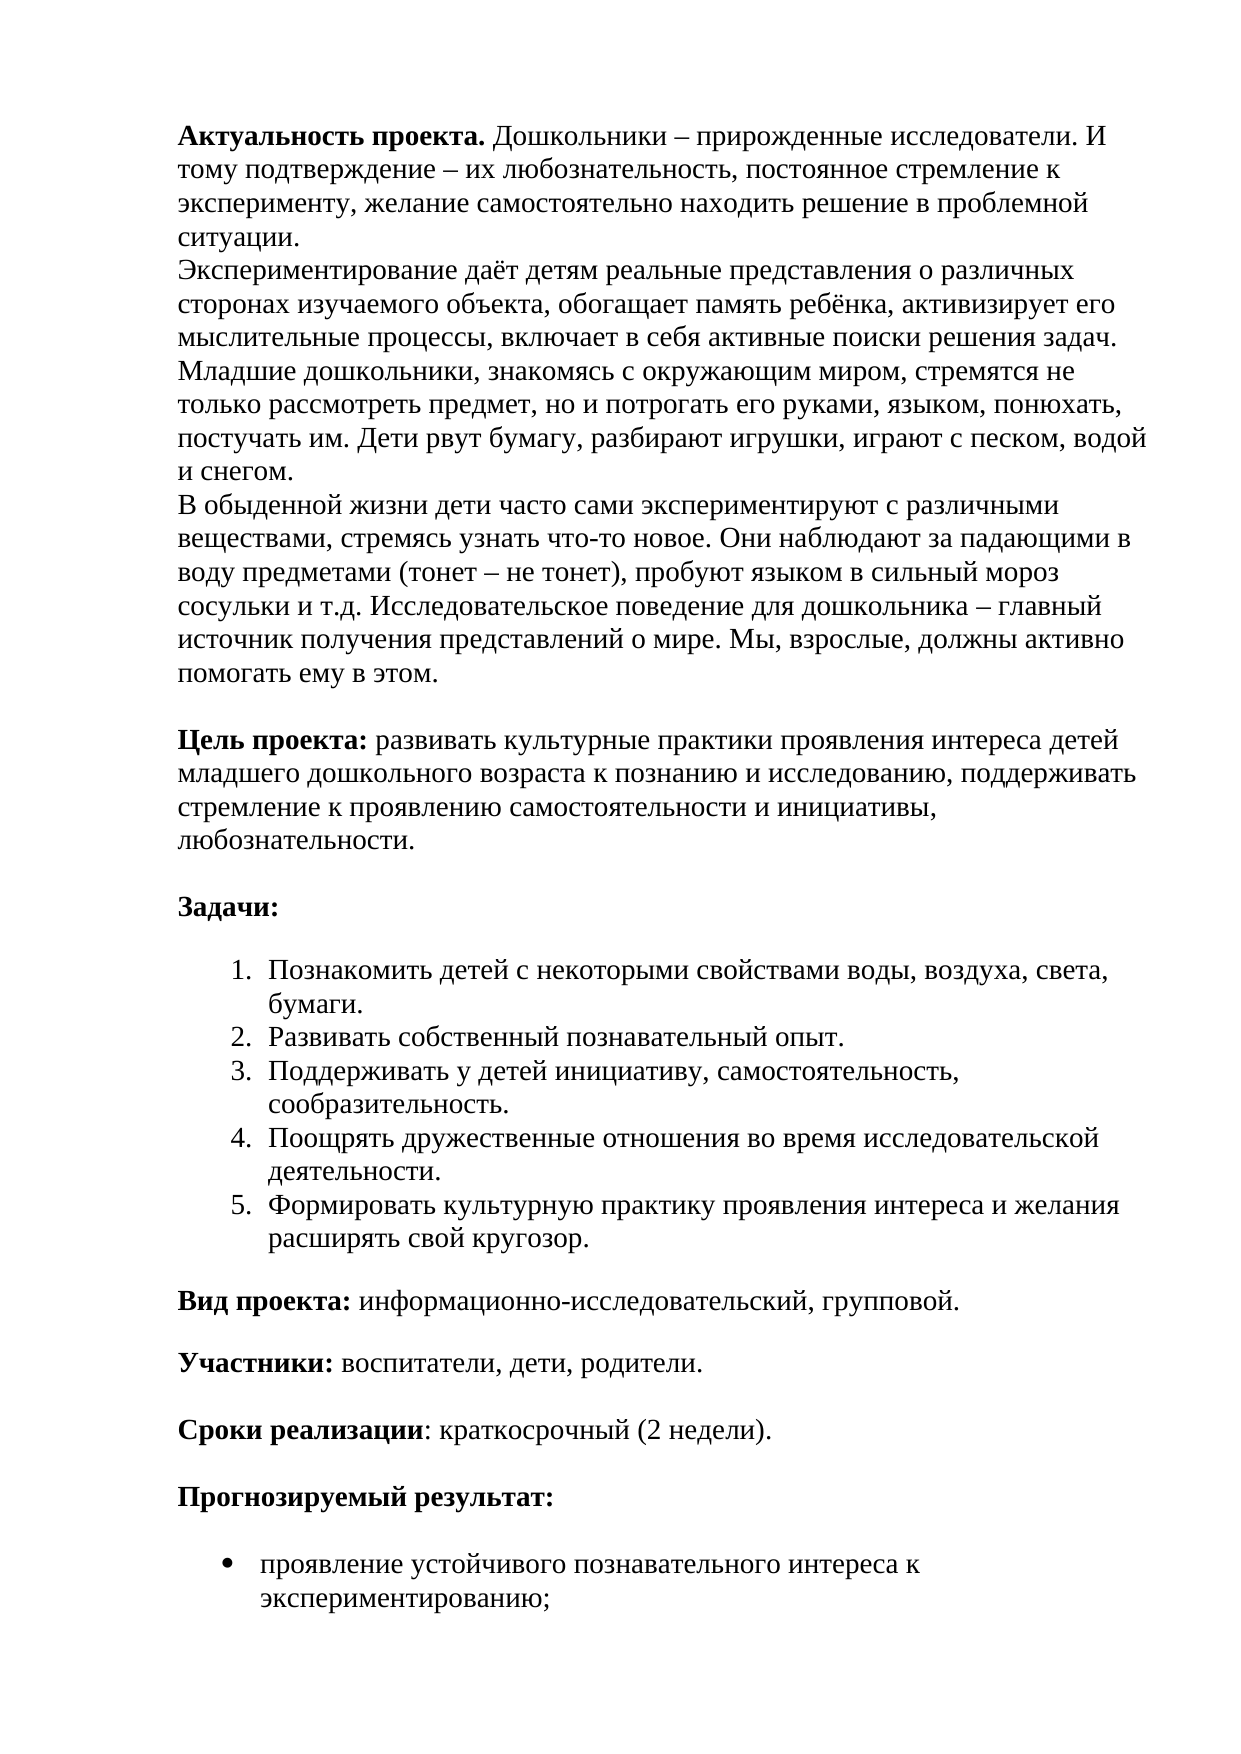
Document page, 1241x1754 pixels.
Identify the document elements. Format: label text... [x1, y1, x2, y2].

list Познакомить детей с некоторыми свойствами воды, воздуха, света, бумаги. [230, 952, 1152, 1019]
text Участники: воспитатели, дети, родители. [177, 1345, 1152, 1378]
list проявление устойчивого познавательного интереса к экспериментированию; [222, 1546, 1152, 1613]
text Сроки реализации: краткосрочный (2 недели). [177, 1412, 1152, 1446]
text Младшие дошкольники, знакомясь с окружающим миром, стремятся не только рассмотреть предмет, но и потрогать его руками, языком, понюхать, постучать им. Дети рвут бумагу, разбирают игрушки, играют с песком, водой и снегом. [177, 353, 1152, 487]
text Экспериментирование даёт детям реальные представления о различных сторонах изучаемого объекта, обогащает память ребёнка, активизирует его мыслительные процессы, включает в себя активные поиски решения задач. [177, 252, 1152, 353]
text Задачи: [177, 889, 1152, 923]
list Развивать собственный познавательный опыт. [230, 1019, 1152, 1053]
text Прогнозируемый результат: [177, 1479, 1152, 1513]
text В обыденной жизни дети часто сами экспериментируют с различными веществами, стремясь узнать что-то новое. Они наблюдают за падающими в воду предметами (тонет – не тонет), пробуют языком в сильный мороз сосульки и т.д. Исследовательское поведение для дошкольника – главный источник получения представлений о мире. Мы, взрослые, должны активно помогать ему в этом. [177, 487, 1152, 688]
text Вид проекта: информационно-исследовательский, групповой. [177, 1283, 1152, 1317]
list Поощрять дружественные отношения во время исследовательской деятельности. [230, 1120, 1152, 1187]
list Формировать культурную практику проявления интереса и желания расширять свой кругозор. [230, 1187, 1152, 1254]
list Поддерживать у детей инициативу, самостоятельность, сообразительность. [230, 1053, 1152, 1120]
text Цель проекта: развивать культурные практики проявления интереса детей младшего дошкольного возраста к познанию и исследованию, поддерживать стремление к проявлению самостоятельности и инициативы, любознательности. [177, 722, 1152, 856]
text Актуальность проекта. Дошкольники – прирожденные исследователи. И тому подтверждение – их любознательность, постоянное стремление к эксперименту, желание самостоятельно находить решение в проблемной ситуации. [177, 118, 1152, 252]
